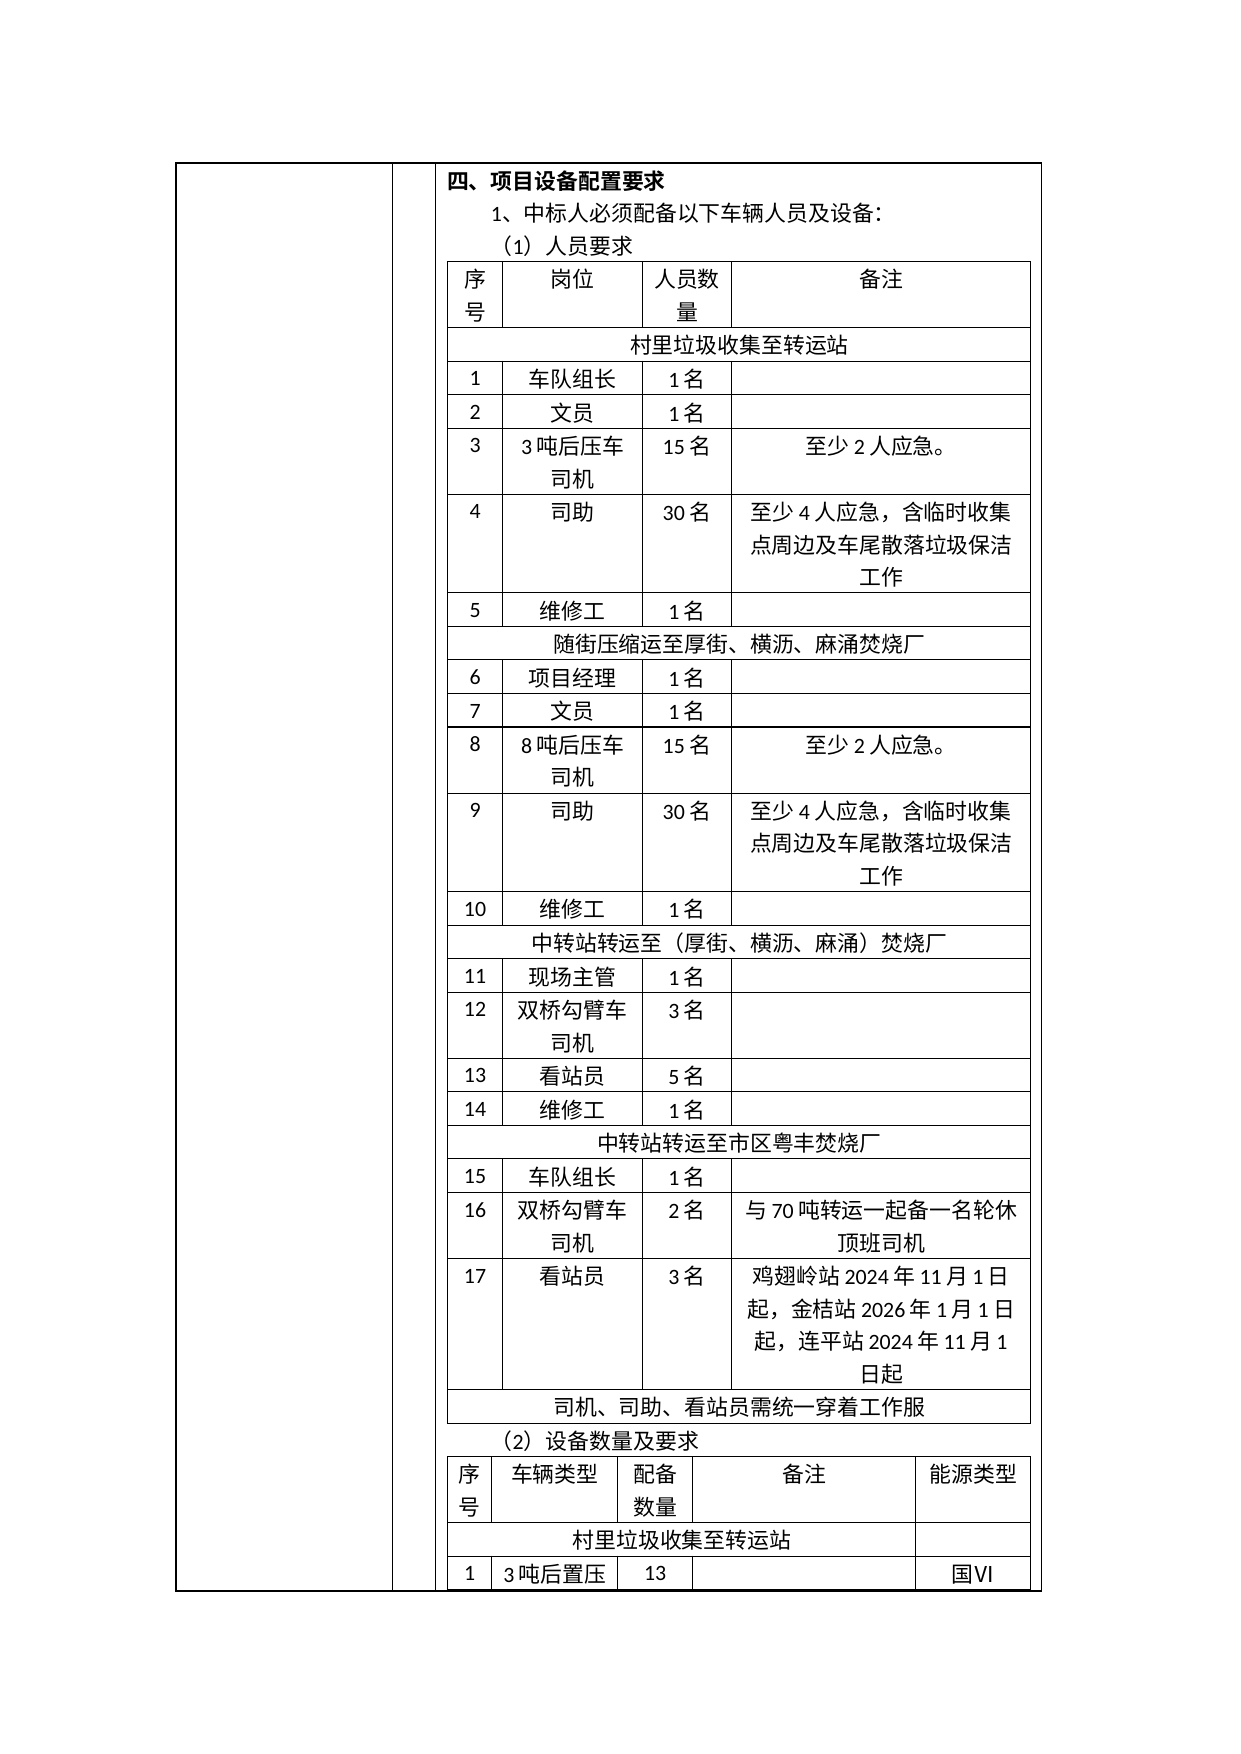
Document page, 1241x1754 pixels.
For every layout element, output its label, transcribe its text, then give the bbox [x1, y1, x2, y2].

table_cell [436, 164, 1041, 1590]
table_cell 1 [393, 164, 435, 1590]
table_cell [177, 164, 392, 1590]
